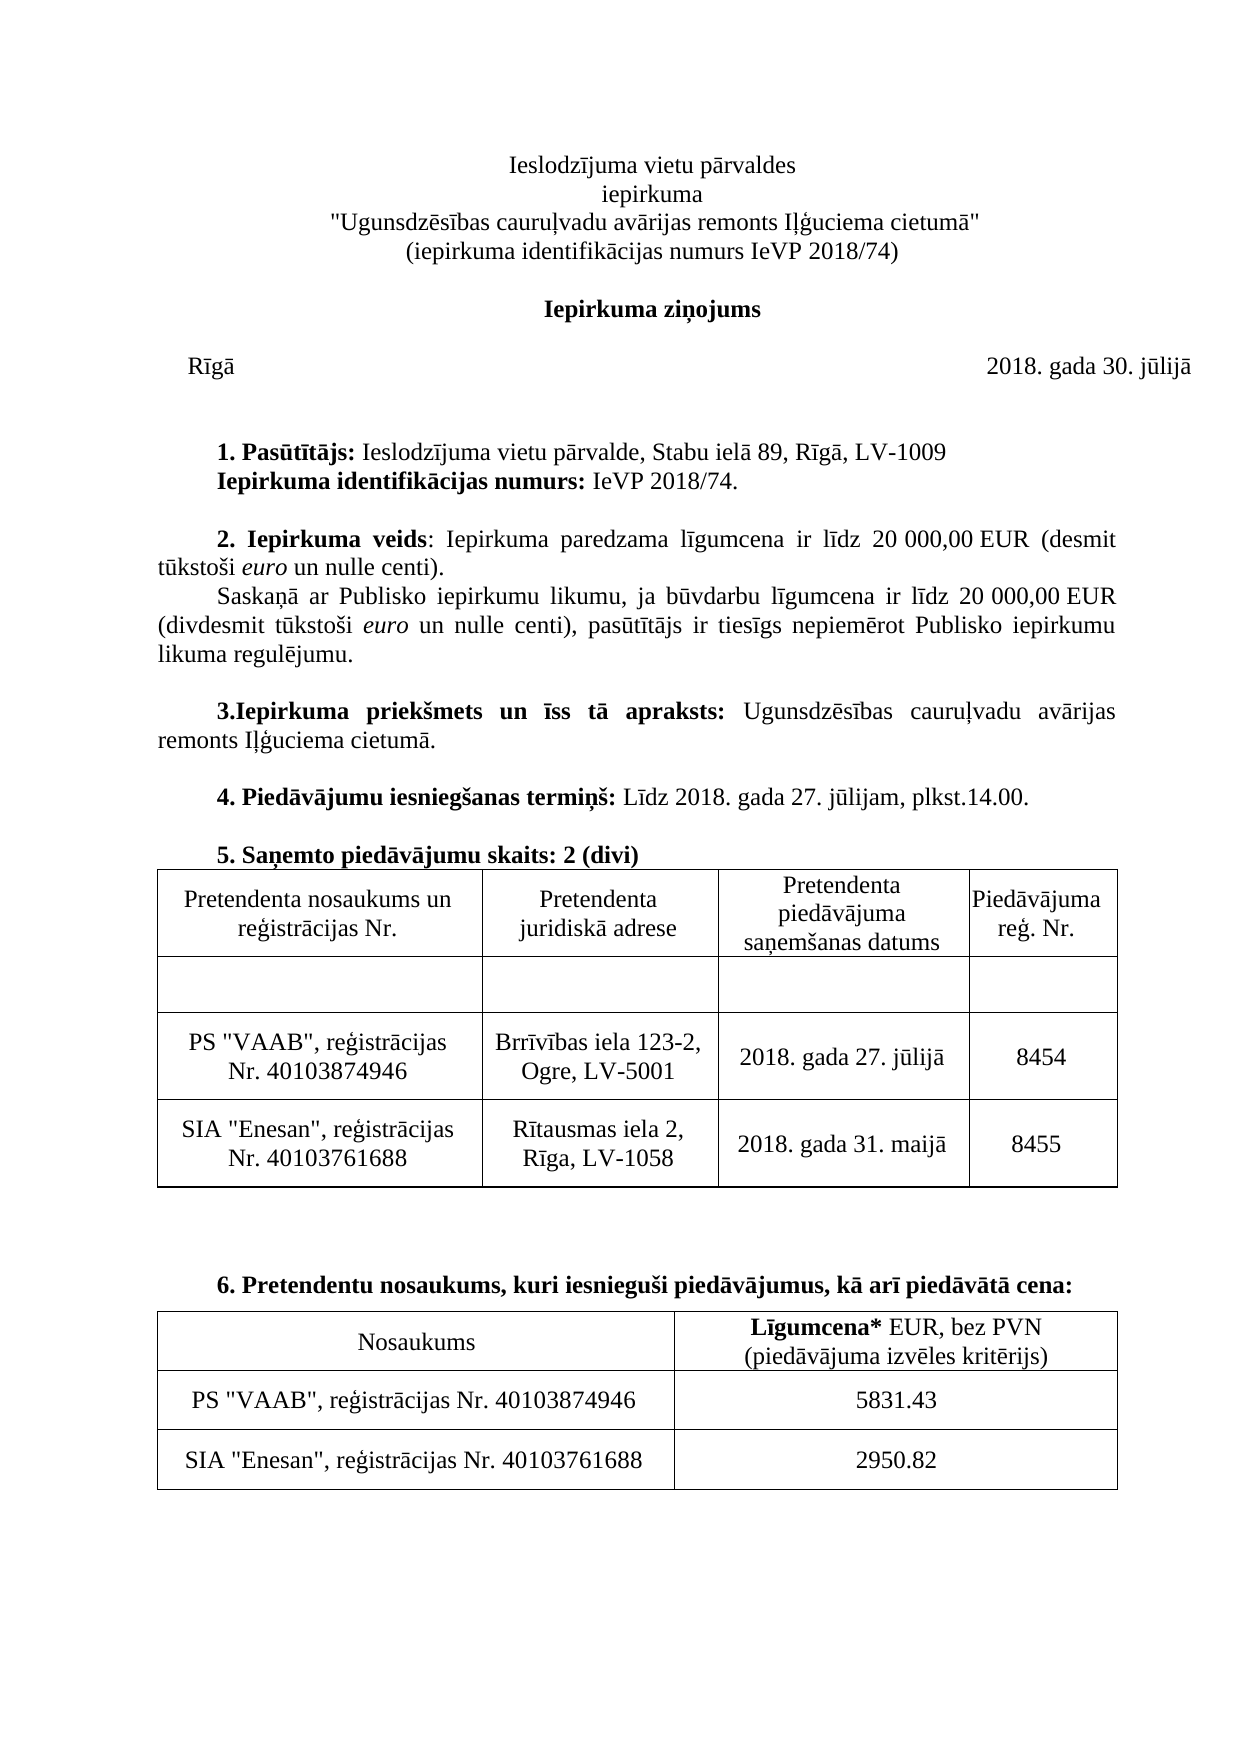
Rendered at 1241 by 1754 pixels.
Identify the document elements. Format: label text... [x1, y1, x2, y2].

text Iepirkuma identifikācijas numurs: IeVP 2018/74. [158, 466, 1116, 495]
table_cell 2950.82 [675, 1430, 1117, 1489]
table_header Pretendenta nosaukums un reģistrācijas Nr. [158, 870, 482, 956]
table_header Pretendenta juridiskā adrese [483, 870, 718, 956]
text 2. Iepirkuma veids: Iepirkuma paredzama līgumcena ir līdz 20 000,00 EUR (desmit tūkstoši euro un nulle centi). [158, 524, 1116, 581]
list "Ugunsdzēsības cauruļvadu avārijas remonts Iļģuciema cietumā" [187, 207, 1122, 236]
table_cell [158, 957, 482, 1012]
text 6. Pretendentu nosaukums, kuri iesnieguši piedāvājumus, kā arī piedāvātā cena: [158, 1270, 1116, 1299]
table_header Nosaukums [158, 1312, 674, 1370]
text Iepirkuma ziņojums [187, 294, 1117, 322]
table_cell [970, 957, 1117, 1012]
text Ieslodzījuma vietu pārvaldes [187, 150, 1117, 179]
table_header Pretendenta piedāvājuma saņemšanas datums [719, 870, 969, 956]
table_cell 8454 [970, 1013, 1117, 1099]
table_cell PS "VAAB", reģistrācijas Nr. 40103874946 [158, 1371, 674, 1429]
table_cell 2018. gada 27. jūlijā [719, 1013, 969, 1099]
table_cell Brrīvības iela 123-2, Ogre, LV-5001 [483, 1013, 718, 1099]
text (iepirkuma identifikācijas numurs IeVP 2018/74) [187, 236, 1117, 265]
table_cell 8455 [970, 1100, 1117, 1186]
table_cell Rītausmas iela 2, Rīga, LV-1058 [483, 1100, 718, 1186]
table_header Līgumcena* EUR, bez PVN (piedāvājuma izvēles kritērijs) [675, 1312, 1117, 1370]
subtitle iepirkuma [187, 179, 1117, 207]
table_cell [483, 957, 718, 1012]
table_cell [719, 957, 969, 1012]
table_cell PS "VAAB", reģistrācijas Nr. 40103874946 [158, 1013, 482, 1099]
text 1. Pasūtītājs: Ieslodzījuma vietu pārvalde, Stabu ielā 89, Rīgā, LV-1009 [158, 437, 1116, 466]
list 4. Piedāvājumu iesniegšanas termiņš: Līdz 2018. gada 27. jūlijam, plkst.14.00. [158, 782, 1116, 811]
list 3.Iepirkuma priekšmets un īss tā apraksts: Ugunsdzēsības cauruļvadu avārijas remonts Iļģuciema cietumā. [158, 696, 1116, 754]
table_cell 2018. gada 31. maijā [719, 1100, 969, 1186]
title Rīgā 2018. gada 30. jūlijā [187, 351, 1117, 380]
text Saskaņā ar Publisko iepirkumu likumu, ja būvdarbu līgumcena ir līdz 20 000,00 EUR (divdesmit tūkstoši euro un nulle centi), pasūtītājs ir tiesīgs nepiemērot Publisko iepirkumu likuma regulējumu. [158, 581, 1116, 667]
table_header Piedāvājuma reģ. Nr. [970, 870, 1117, 956]
text 5. Saņemto piedāvājumu skaits: 2 (divi) [158, 840, 1116, 869]
table_cell SIA "Enesan", reģistrācijas Nr. 40103761688 [158, 1430, 674, 1489]
table_cell SIA "Enesan", reģistrācijas Nr. 40103761688 [158, 1100, 482, 1186]
table_cell 5831.43 [675, 1371, 1117, 1429]
